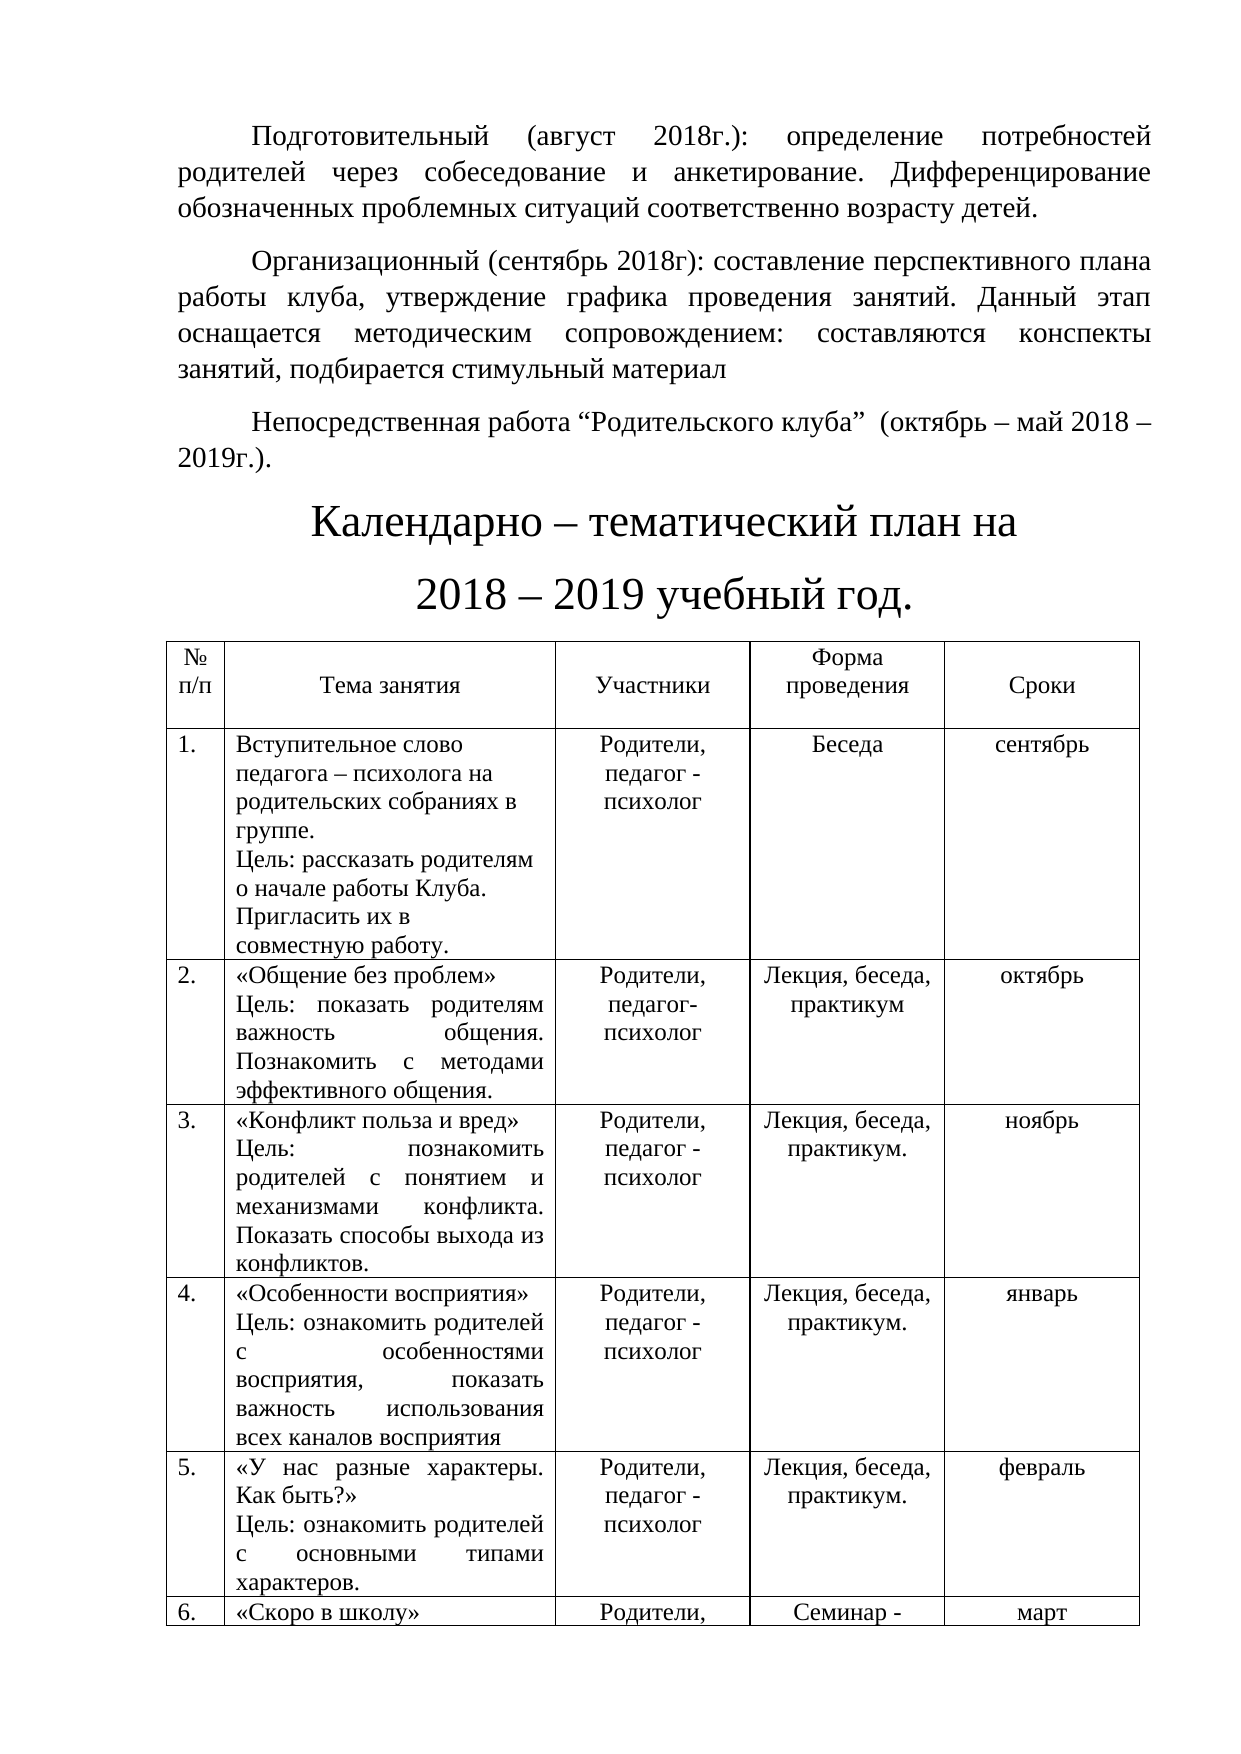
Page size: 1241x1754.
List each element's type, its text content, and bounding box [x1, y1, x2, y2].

table_header Сроки [945, 642, 1139, 728]
table_cell ноябрь [945, 1105, 1139, 1277]
text  Непосредственная работа “Родительского клуба” (октябрь – май 2018 – 2019г.). [177, 404, 1152, 474]
text  Организационный (сентябрь 2018г): составление перспективного плана работы клуба, утверждение графика проведения занятий. Данный этап оснащается методическим сопровождением: составляются конспекты занятий, подбирается стимульный материал [177, 243, 1152, 385]
table_cell Родители, педагог - психолог [556, 1278, 749, 1451]
table_cell март [945, 1597, 1139, 1625]
table_header Тема занятия [225, 642, 555, 728]
text Календарно – тематический план на [177, 493, 1152, 546]
table_cell Лекция, беседа, практикум. [751, 1278, 944, 1451]
table_cell Родители, педагог-психолог [556, 960, 749, 1104]
table_cell [167, 1452, 224, 1596]
table_cell Семинар - практикум [751, 1597, 944, 1625]
table_cell Лекция, беседа, практикум [751, 960, 944, 1104]
table_cell [167, 1278, 224, 1451]
table_cell «У нас разные характеры. Как быть?» Цель: ознакомить родителей с основными типами характеров. [225, 1452, 555, 1596]
text  Подготовительный (август 2018г.): определение потребностей родителей через собеседование и анкетирование. Дифференцирование обозначенных проблемных ситуаций соответственно возрасту детей. [177, 118, 1152, 224]
table_cell Родители, педагог - психолог [556, 1105, 749, 1277]
table_cell Лекция, беседа, практикум. [751, 1452, 944, 1596]
table_cell [167, 1597, 224, 1625]
table_cell [167, 729, 224, 959]
table_cell Родители, педагог - психолог [556, 1452, 749, 1596]
table_cell «Конфликт польза и вред» Цель: познакомить родителей с понятием и механизмами конфликта. Показать способы выхода из конфликтов. [225, 1105, 555, 1277]
table_cell «Особенности восприятия» Цель: ознакомить родителей с особенностями восприятия, показать важность использования всех каналов восприятия [225, 1278, 555, 1451]
table_cell [167, 1105, 224, 1277]
table_cell Беседа [751, 729, 944, 959]
table_cell «Общение без проблем» Цель: показать родителям важность общения. Познакомить с методами эффективного общения. [225, 960, 555, 1104]
table_cell Лекция, беседа, практикум. [751, 1105, 944, 1277]
table_cell Родители, педагог - психолог [556, 729, 749, 959]
table_cell октябрь [945, 960, 1139, 1104]
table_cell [556, 1597, 749, 1625]
table_cell февраль [945, 1452, 1139, 1596]
table_cell [167, 960, 224, 1104]
table_header Участники [556, 642, 749, 728]
table_cell Вступительное слово педагога – психолога на родительских собраниях в группе. Цель: рассказать родителям о начале работы Клуба. Пригласить их в совместную работу. [225, 729, 555, 959]
table_header Форма проведения [751, 642, 944, 728]
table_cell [225, 1597, 555, 1625]
table_header № п/п [167, 642, 224, 728]
table_cell январь [945, 1278, 1139, 1451]
text 2018 – 2019 учебный год. [177, 567, 1152, 620]
table_cell сентябрь [945, 729, 1139, 959]
